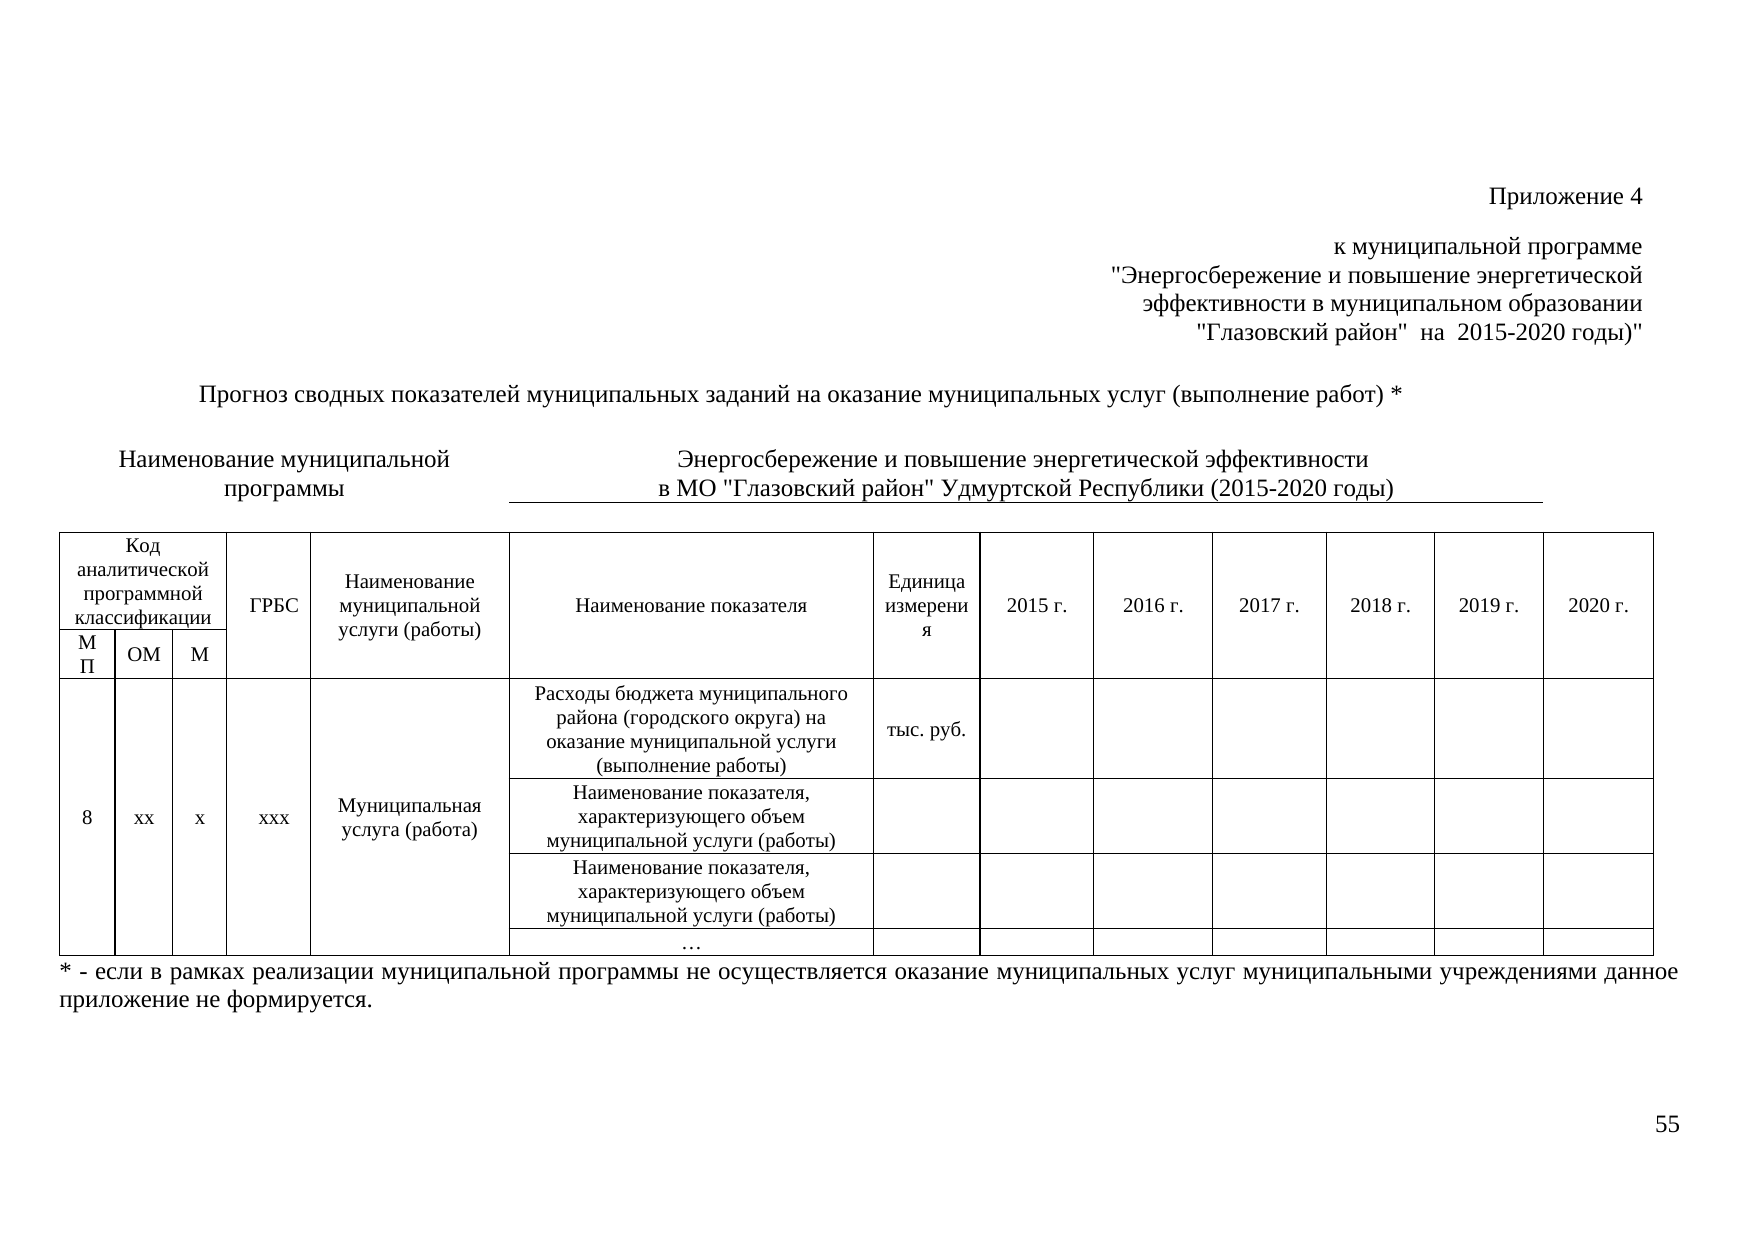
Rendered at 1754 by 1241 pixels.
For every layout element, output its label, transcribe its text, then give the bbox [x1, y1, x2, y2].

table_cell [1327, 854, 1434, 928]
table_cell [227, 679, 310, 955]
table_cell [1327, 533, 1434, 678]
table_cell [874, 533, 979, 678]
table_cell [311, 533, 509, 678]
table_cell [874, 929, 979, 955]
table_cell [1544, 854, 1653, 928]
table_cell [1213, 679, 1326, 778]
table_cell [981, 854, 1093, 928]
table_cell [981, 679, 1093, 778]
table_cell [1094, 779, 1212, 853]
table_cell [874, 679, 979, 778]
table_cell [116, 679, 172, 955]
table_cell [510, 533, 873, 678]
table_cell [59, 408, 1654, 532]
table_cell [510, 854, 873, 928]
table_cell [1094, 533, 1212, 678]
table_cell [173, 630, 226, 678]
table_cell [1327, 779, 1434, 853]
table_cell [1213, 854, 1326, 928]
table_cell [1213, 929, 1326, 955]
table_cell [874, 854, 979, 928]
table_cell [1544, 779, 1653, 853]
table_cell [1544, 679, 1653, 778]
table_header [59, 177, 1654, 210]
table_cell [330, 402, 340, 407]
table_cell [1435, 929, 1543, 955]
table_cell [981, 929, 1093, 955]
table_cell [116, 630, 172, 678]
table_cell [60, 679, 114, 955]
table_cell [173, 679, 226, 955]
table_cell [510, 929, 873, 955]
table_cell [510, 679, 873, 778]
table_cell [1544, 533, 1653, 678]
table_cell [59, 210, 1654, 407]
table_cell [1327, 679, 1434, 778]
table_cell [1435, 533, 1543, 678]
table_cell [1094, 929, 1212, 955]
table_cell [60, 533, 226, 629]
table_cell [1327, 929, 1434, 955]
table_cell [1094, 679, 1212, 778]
text * - если в рамках реализации муниципальной программы не осуществляется оказание муниципальных услуг муниципальными учреждениями данное приложение не формируется. [59, 956, 1680, 1013]
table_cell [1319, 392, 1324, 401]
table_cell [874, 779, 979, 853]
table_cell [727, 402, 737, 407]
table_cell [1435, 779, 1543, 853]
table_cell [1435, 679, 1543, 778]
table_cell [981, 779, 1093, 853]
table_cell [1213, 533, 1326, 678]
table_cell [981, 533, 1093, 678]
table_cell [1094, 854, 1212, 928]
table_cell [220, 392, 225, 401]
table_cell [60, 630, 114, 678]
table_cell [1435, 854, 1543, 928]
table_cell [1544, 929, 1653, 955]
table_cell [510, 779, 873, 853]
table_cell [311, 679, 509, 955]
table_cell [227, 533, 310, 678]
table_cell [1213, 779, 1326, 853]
